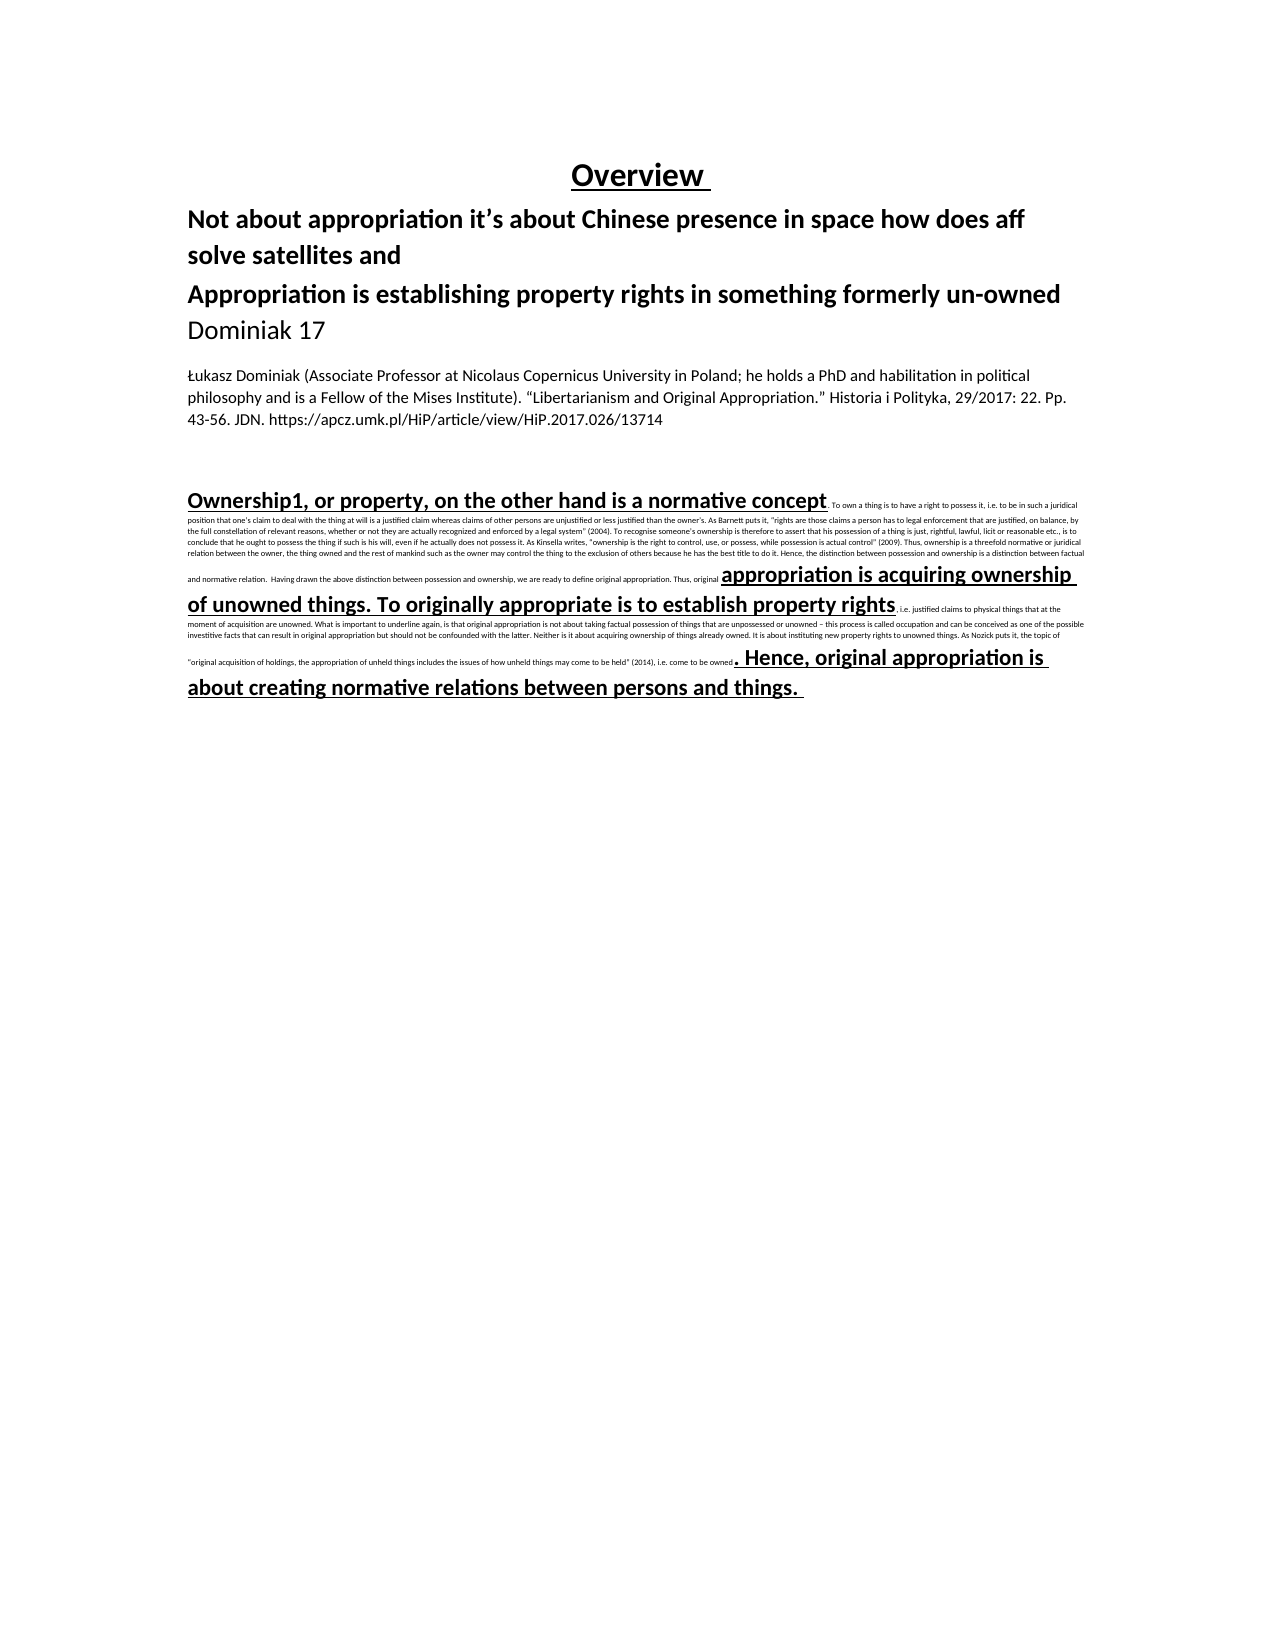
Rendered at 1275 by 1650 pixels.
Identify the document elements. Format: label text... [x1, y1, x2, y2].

text Dominiak 17 [187, 313, 1087, 346]
subtitle Not about appropriation it’s about Chinese presence in space how does aff solve satellites and [187, 202, 1087, 271]
subtitle Appropriation is establishing property rights in something formerly un-owned [187, 278, 1087, 311]
text Łukasz Dominiak (Associate Professor at Nicolaus Copernicus University in Poland; he holds a PhD and habilitation in political philosophy and is a Fellow of the Mises Institute). “Libertarianism and Original Appropriation.” Historia i Polityka, 29/2017: 22. Pp. 43-56. JDN. https://apcz.umk.pl/HiP/article/view/HiP.2017.026/13714 [187, 366, 1087, 430]
subtitle Overview [187, 154, 1087, 195]
text Ownership1, or property, on the other hand is a normative concept. To own a thing is to have a right to possess it, i.e. to be in such a juridical position that one’s claim to deal with the thing at will is a justified claim whereas claims of other persons are unjustified or less justified than the owner’s. As Barnett puts it, “rights are those claims a person has to legal enforcement that are justified, on balance, by the full constellation of relevant reasons, whether or not they are actually recognized and enforced by a legal system” (2004). To recognise someone’s ownership is therefore to assert that his possession of a thing is just, rightful, lawful, licit or reasonable etc., is to conclude that he ought to possess the thing if such is his will, even if he actually does not possess it. As Kinsella writes, “ownership is the right to control, use, or possess, while possession is actual control” (2009). Thus, ownership is a threefold normative or juridical relation between the owner, the thing owned and the rest of mankind such as the owner may control the thing to the exclusion of others because he has the best title to do it. Hence, the distinction between possession and ownership is a distinction between factual and normative relation. Having drawn the above distinction between possession and ownership, we are ready to define original appropriation. Thus, original appropriation is acquiring ownership of unowned things. To originally appropriate is to establish property rights, i.e. justified claims to physical things that at the moment of acquisition are unowned. What is important to underline again, is that original appropriation is not about taking factual possession of things that are unpossessed or unowned – this process is called occupation and can be conceived as one of the possible investitive facts that can result in original appropriation but should not be confounded with the latter. Neither is it about acquiring ownership of things already owned. It is about instituting new property rights to unowned things. As Nozick puts it, the topic of “original acquisition of holdings, the appropriation of unheld things includes the issues of how unheld things may come to be held” (2014), i.e. come to be owned. Hence, original appropriation is about creating normative relations between persons and things. [187, 486, 1087, 701]
